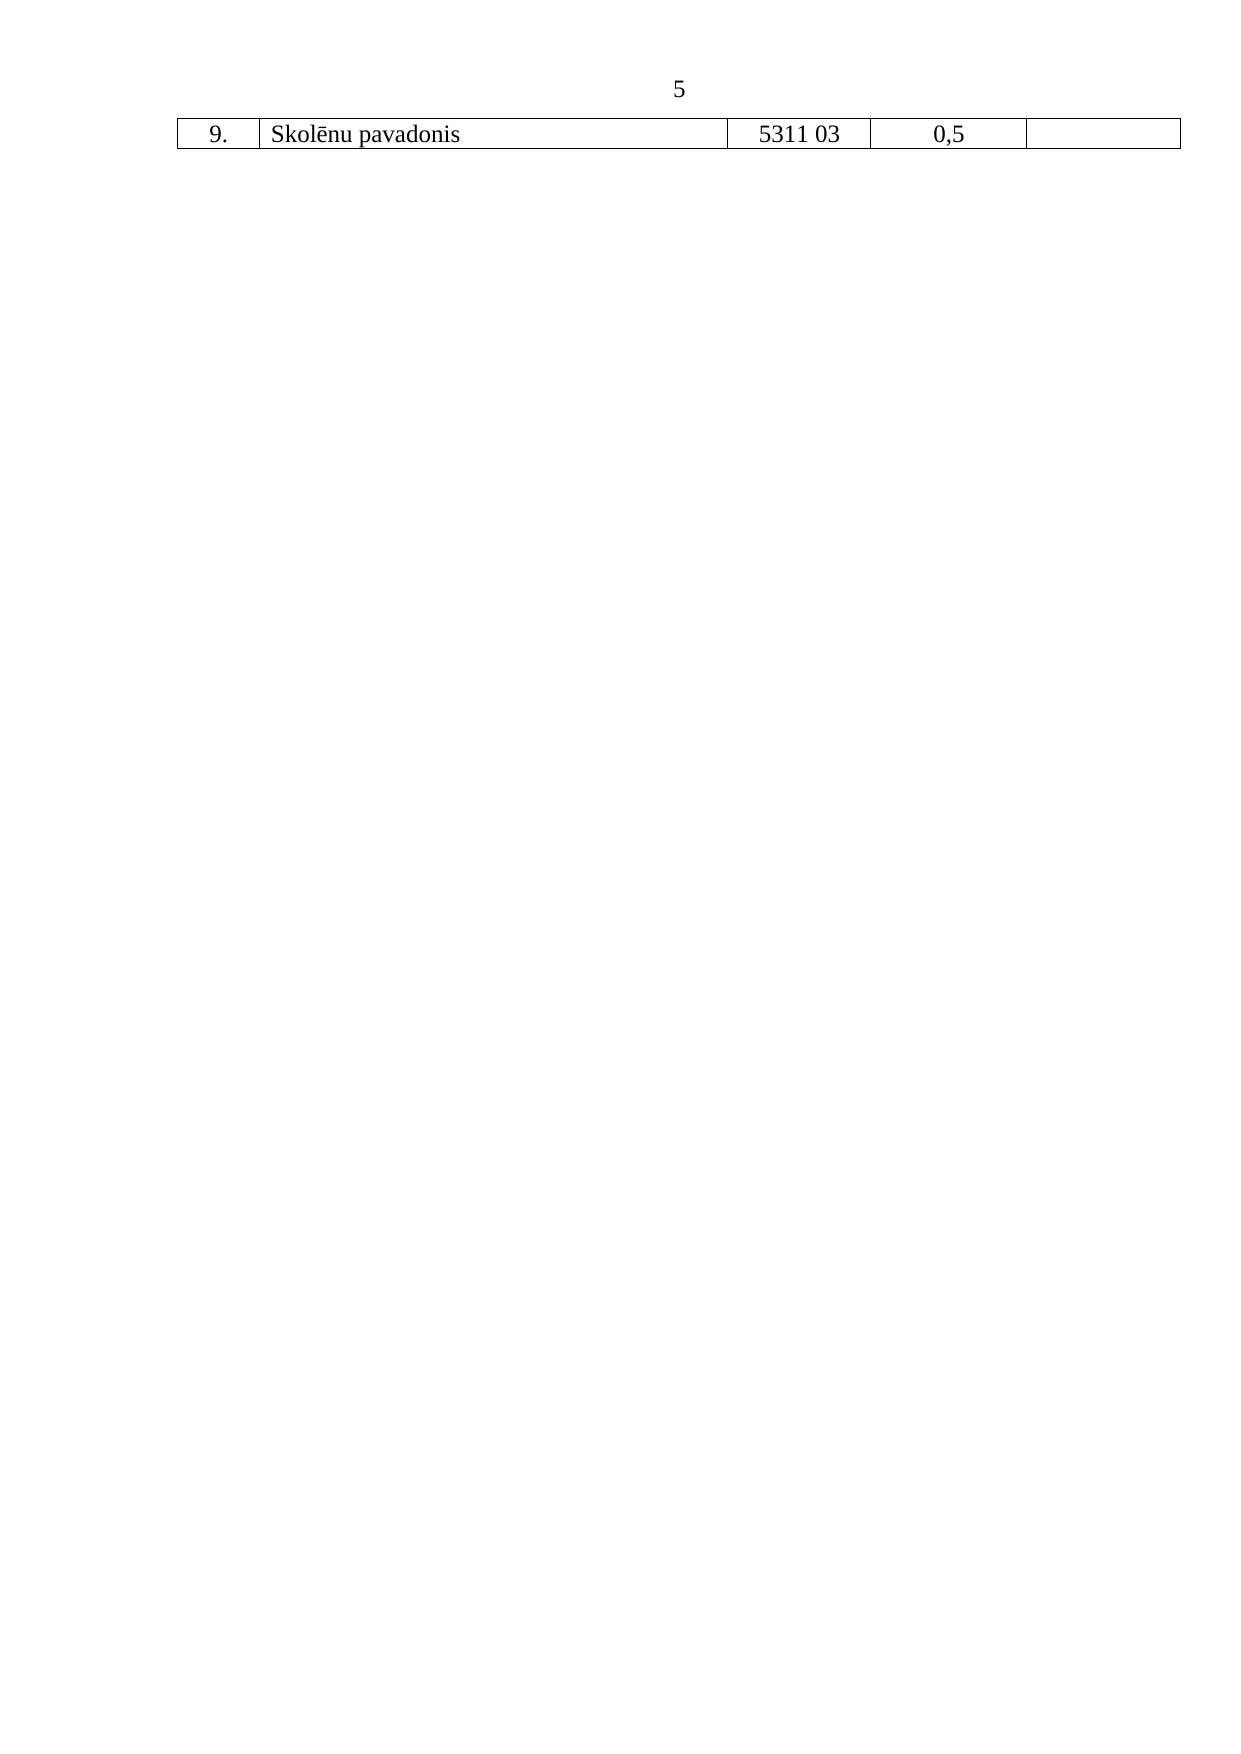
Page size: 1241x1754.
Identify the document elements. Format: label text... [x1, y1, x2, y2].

table_cell Skolēnu pavadonis [260, 119, 727, 148]
table_cell 9. [178, 119, 259, 148]
table_cell 0,5 [871, 119, 1026, 148]
table_cell 5311 03 [728, 119, 870, 148]
table_cell [1027, 119, 1180, 148]
